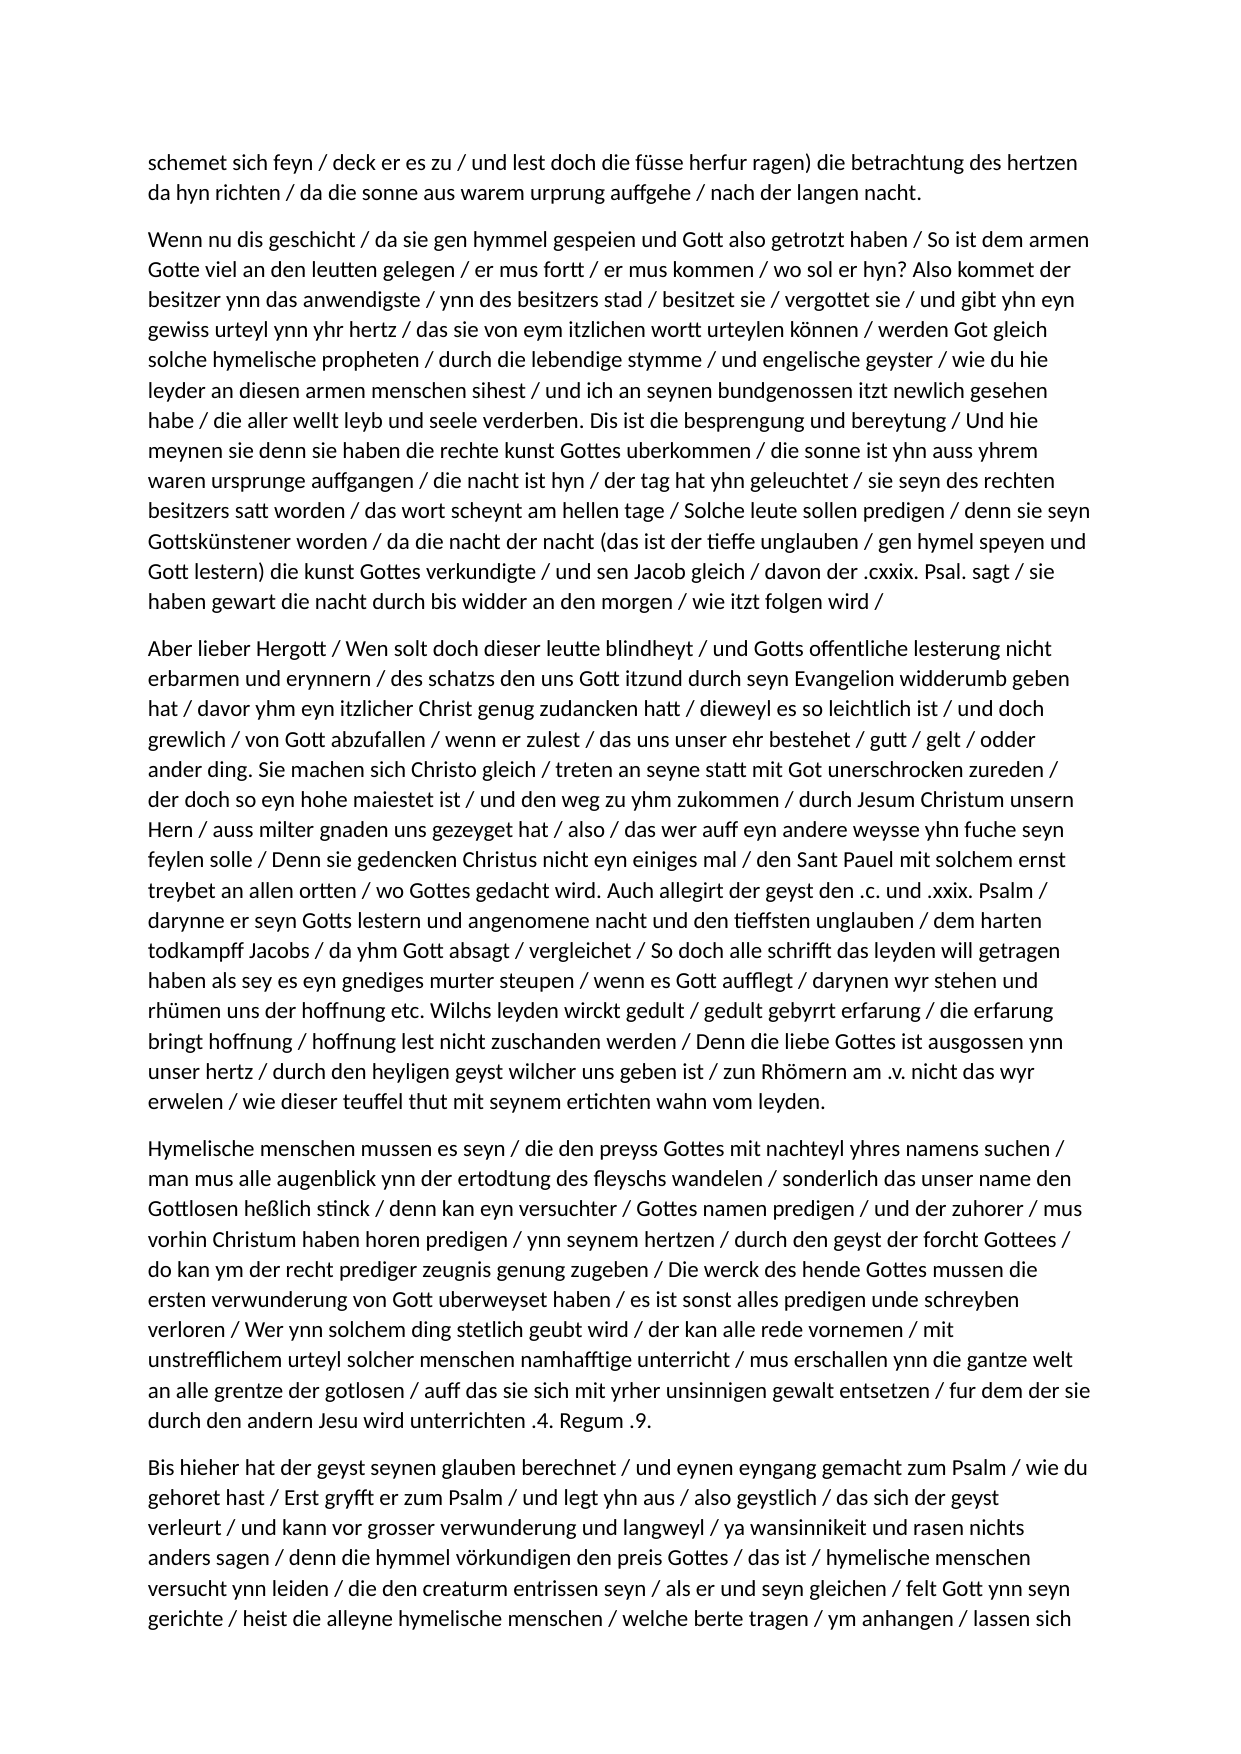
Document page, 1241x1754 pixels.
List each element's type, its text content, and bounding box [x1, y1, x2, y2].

text Hymelische menschen mussen es seyn / die den preyss Gottes mit nachteyl yhres namens suchen / man mus alle augenblick ynn der ertodtung des fleyschs wandelen / sonderlich das unser name den Gottlosen heßlich stinck / denn kan eyn versuchter / Gottes namen predigen / und der zuhorer / mus vorhin Christum haben horen predigen / ynn seynem hertzen / durch den geyst der forcht Gottees / do kan ym der recht prediger zeugnis genung zugeben / Die werck des hende Gottes mussen die ersten verwunderung von Gott uberweyset haben / es ist sonst alles predigen unde schreyben verloren / Wer ynn solchem ding stetlich geubt wird / der kan alle rede vornemen / mit unstrefflichem urteyl solcher menschen namhafftige unterricht / mus erschallen ynn die gantze welt an alle grentze der gotlosen / auff das sie sich mit yrher unsinnigen gewalt entsetzen / fur dem der sie durch den andern Jesu wird unterrichten .4. Regum .9. [148, 1134, 1093, 1434]
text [148, 1453, 1093, 1632]
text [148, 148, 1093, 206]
text Aber lieber Hergott / Wen solt doch dieser leutte blindheyt / und Gotts offentliche lesterung nicht erbarmen und erynnern / des schatzs den uns Gott itzund durch seyn Evangelion widderumb geben hat / davor yhm eyn itzlicher Christ genug zudancken hatt / dieweyl es so leichtlich ist / und doch grewlich / von Gott abzufallen / wenn er zulest / das uns unser ehr bestehet / gutt / gelt / odder ander ding. Sie machen sich Christo gleich / treten an seyne statt mit Got unerschrocken zureden / der doch so eyn hohe maiestet ist / und den weg zu yhm zukommen / durch Jesum Christum unsern Hern / auss milter gnaden uns gezeyget hat / also / das wer auff eyn andere weysse yhn fuche seyn feylen solle / Denn sie gedencken Christus nicht eyn einiges mal / den Sant Pauel mit solchem ernst treybet an allen ortten / wo Gottes gedacht wird. Auch allegirt der geyst den .c. und .xxix. Psalm / darynne er seyn Gotts lestern und angenomene nacht und den tieffsten unglauben / dem harten todkampff Jacobs / da yhm Gott absagt / vergleichet / So doch alle schrifft das leyden will getragen haben als sey es eyn gnediges murter steupen / wenn es Gott aufflegt / darynen wyr stehen und rhümen uns der hoffnung etc. Wilchs leyden wirckt gedult / gedult gebyrrt erfarung / die erfarung bringt hoffnung / hoffnung lest nicht zuschanden werden / Denn die liebe Gottes ist ausgossen ynn unser hertz / durch den heyligen geyst wilcher uns geben ist / zun Rhömern am .v. nicht das wyr erwelen / wie dieser teuffel thut mit seynem ertichten wahn vom leyden. [148, 634, 1093, 1115]
text Wenn nu dis geschicht / da sie gen hymmel gespeien und Gott also getrotzt haben / So ist dem armen Gotte viel an den leutten gelegen / er mus fortt / er mus kommen / wo sol er hyn? Also kommet der besitzer ynn das anwendigste / ynn des besitzers stad / besitzet sie / vergottet sie / und gibt yhn eyn gewiss urteyl ynn yhr hertz / das sie von eym itzlichen wortt urteylen können / werden Got gleich solche hymelische propheten / durch die lebendige stymme / und engelische geyster / wie du hie leyder an diesen armen menschen sihest / und ich an seynen bundgenossen itzt newlich gesehen habe / die aller wellt leyb und seele verderben. Dis ist die besprengung und bereytung / Und hie meynen sie denn sie haben die rechte kunst Gottes uberkommen / die sonne ist yhn auss yhrem waren ursprunge auffgangen / die nacht ist hyn / der tag hat yhn geleuchtet / sie seyn des rechten besitzers satt worden / das wort scheynt am hellen tage / Solche leute sollen predigen / denn sie seyn Gottskünstener worden / da die nacht der nacht (das ist der tieffe unglauben / gen hymel speyen und Gott lestern) die kunst Gottes verkundigte / und sen Jacob gleich / davon der .cxxix. Psal. sagt / sie haben gewart die nacht durch bis widder an den morgen / wie itzt folgen wird / [148, 225, 1093, 615]
